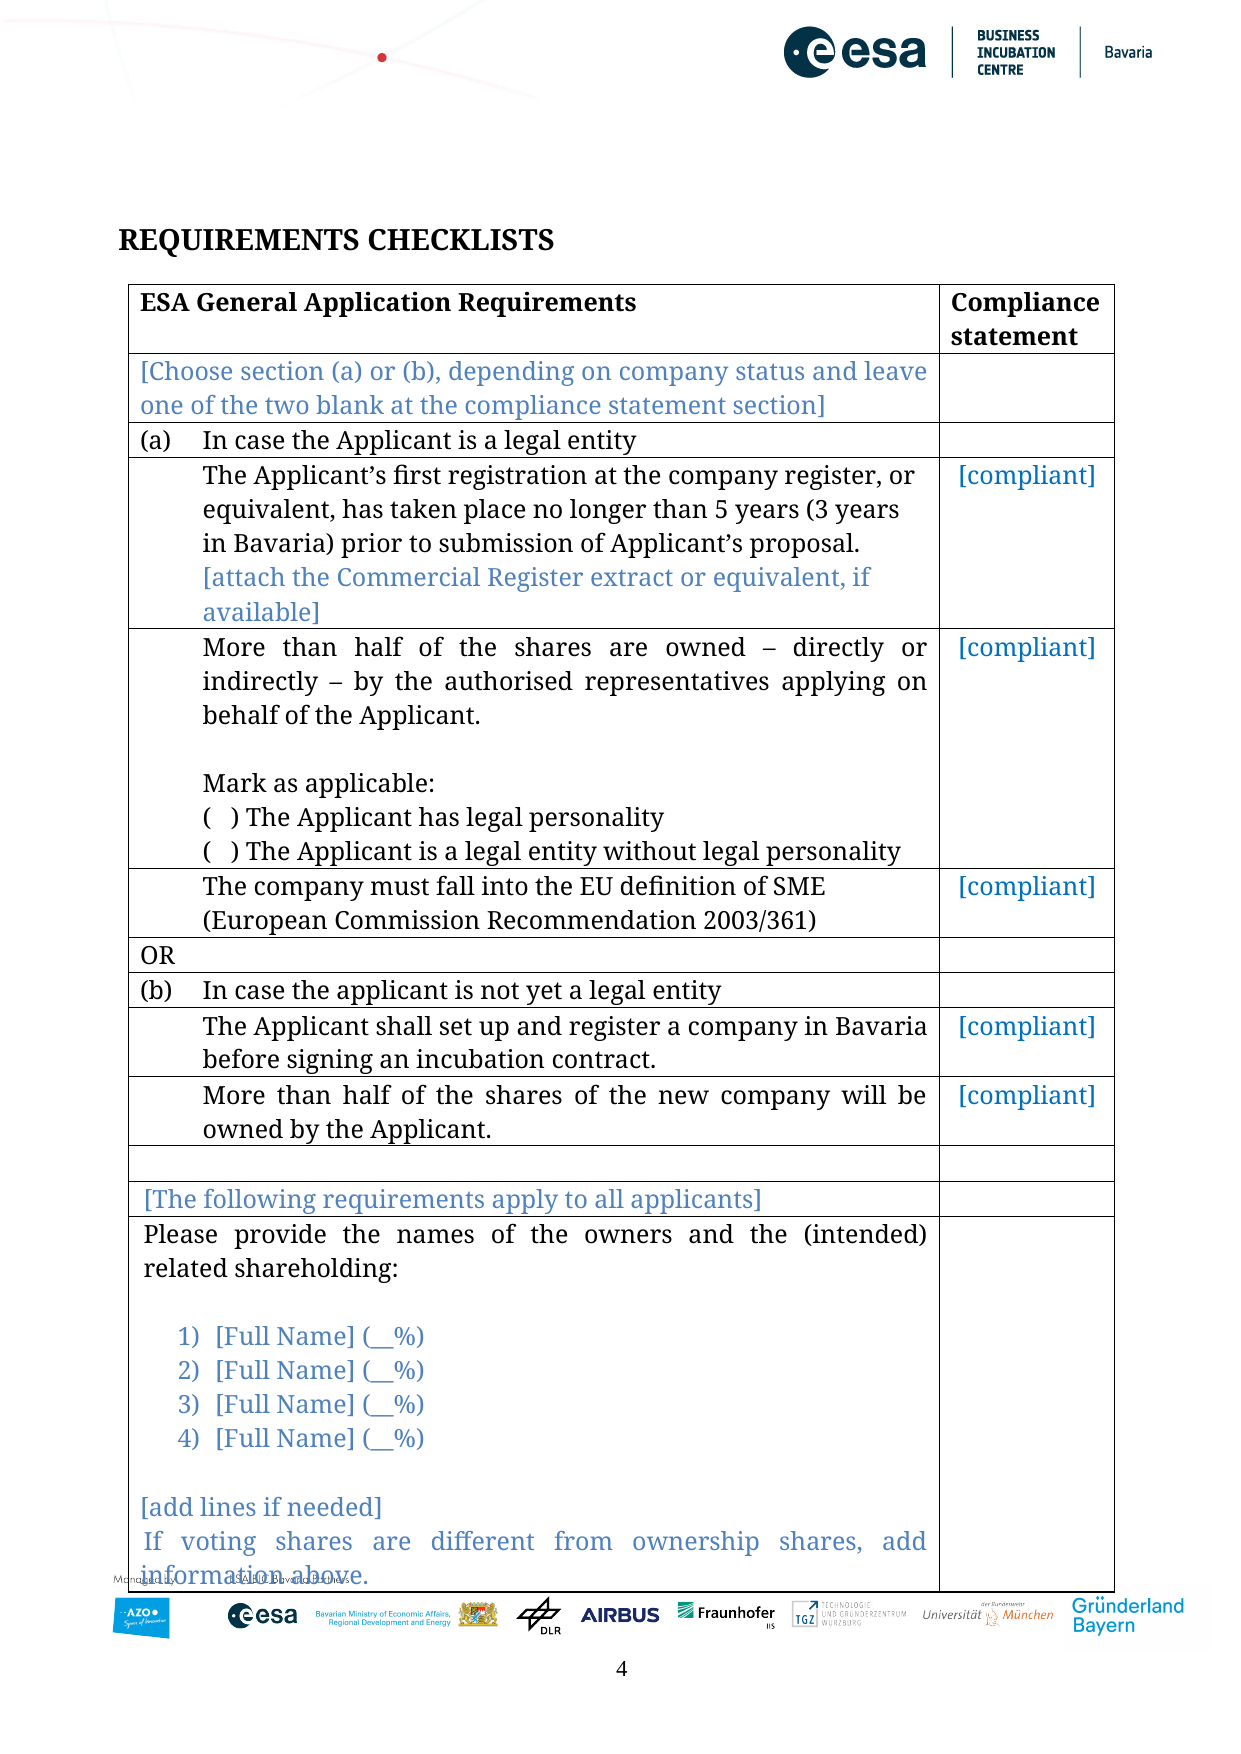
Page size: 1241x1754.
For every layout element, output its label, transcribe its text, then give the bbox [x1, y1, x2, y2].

table_cell The company must fall into the EU definition of SME (European Commission Recommendation 2003/361) [129, 869, 939, 937]
table_header Compliance statement [940, 285, 1114, 353]
table_cell [compliant] [940, 869, 1114, 937]
table_cell More than half of the shares are owned – directly or indirectly – by the authorised representatives applying on behalf of the Applicant. Mark as applicable: ( ) The Applicant has legal personality ( ) The Applicant is a legal entity without legal personality [129, 629, 939, 868]
subtitle Requirements ChecklistS [118, 219, 1125, 258]
table_header ESA General Application Requirements [129, 285, 939, 353]
table_cell The Applicant’s first registration at the company register, or equivalent, has taken place no longer than 5 years (3 years in Bavaria) prior to submission of Applicant’s proposal. [attach the Commercial Register extract or equivalent, if available] [129, 458, 939, 628]
table_cell [The following requirements apply to all applicants] [129, 1182, 939, 1216]
table_cell In case the applicant is not yet a legal entity [129, 973, 939, 1007]
table_cell [129, 1146, 939, 1181]
table_cell [Choose section (a) or (b), depending on company status and leave one of the two blank at the compliance statement section] [129, 354, 939, 422]
picture [1, 0, 1239, 1751]
table_cell [940, 938, 1114, 972]
table_cell The Applicant shall set up and register a company in Bavaria before signing an incubation contract. [129, 1008, 939, 1076]
table_cell More than half of the shares of the new company will be owned by the Applicant. [129, 1077, 939, 1145]
table_cell [compliant] [940, 1008, 1114, 1076]
table_cell [940, 1146, 1114, 1181]
table_cell OR [129, 938, 939, 972]
table_cell [compliant] [940, 458, 1114, 628]
table_cell [940, 973, 1114, 1007]
table_cell [940, 423, 1114, 457]
table_cell [compliant] [940, 1077, 1114, 1145]
table_cell [940, 1182, 1114, 1216]
table_cell [940, 1217, 1114, 1591]
table_cell [940, 354, 1114, 422]
table_cell Please provide the names of the owners and the (intended) related shareholding: [Full Name] (__%) [Full Name] (__%) [Full Name] (__%) [Full Name] (__%) [add lines if needed] If voting shares are different from ownership shares, add information above. [129, 1217, 939, 1591]
table_cell In case the Applicant is a legal entity [129, 423, 939, 457]
table_cell [compliant] [940, 629, 1114, 868]
